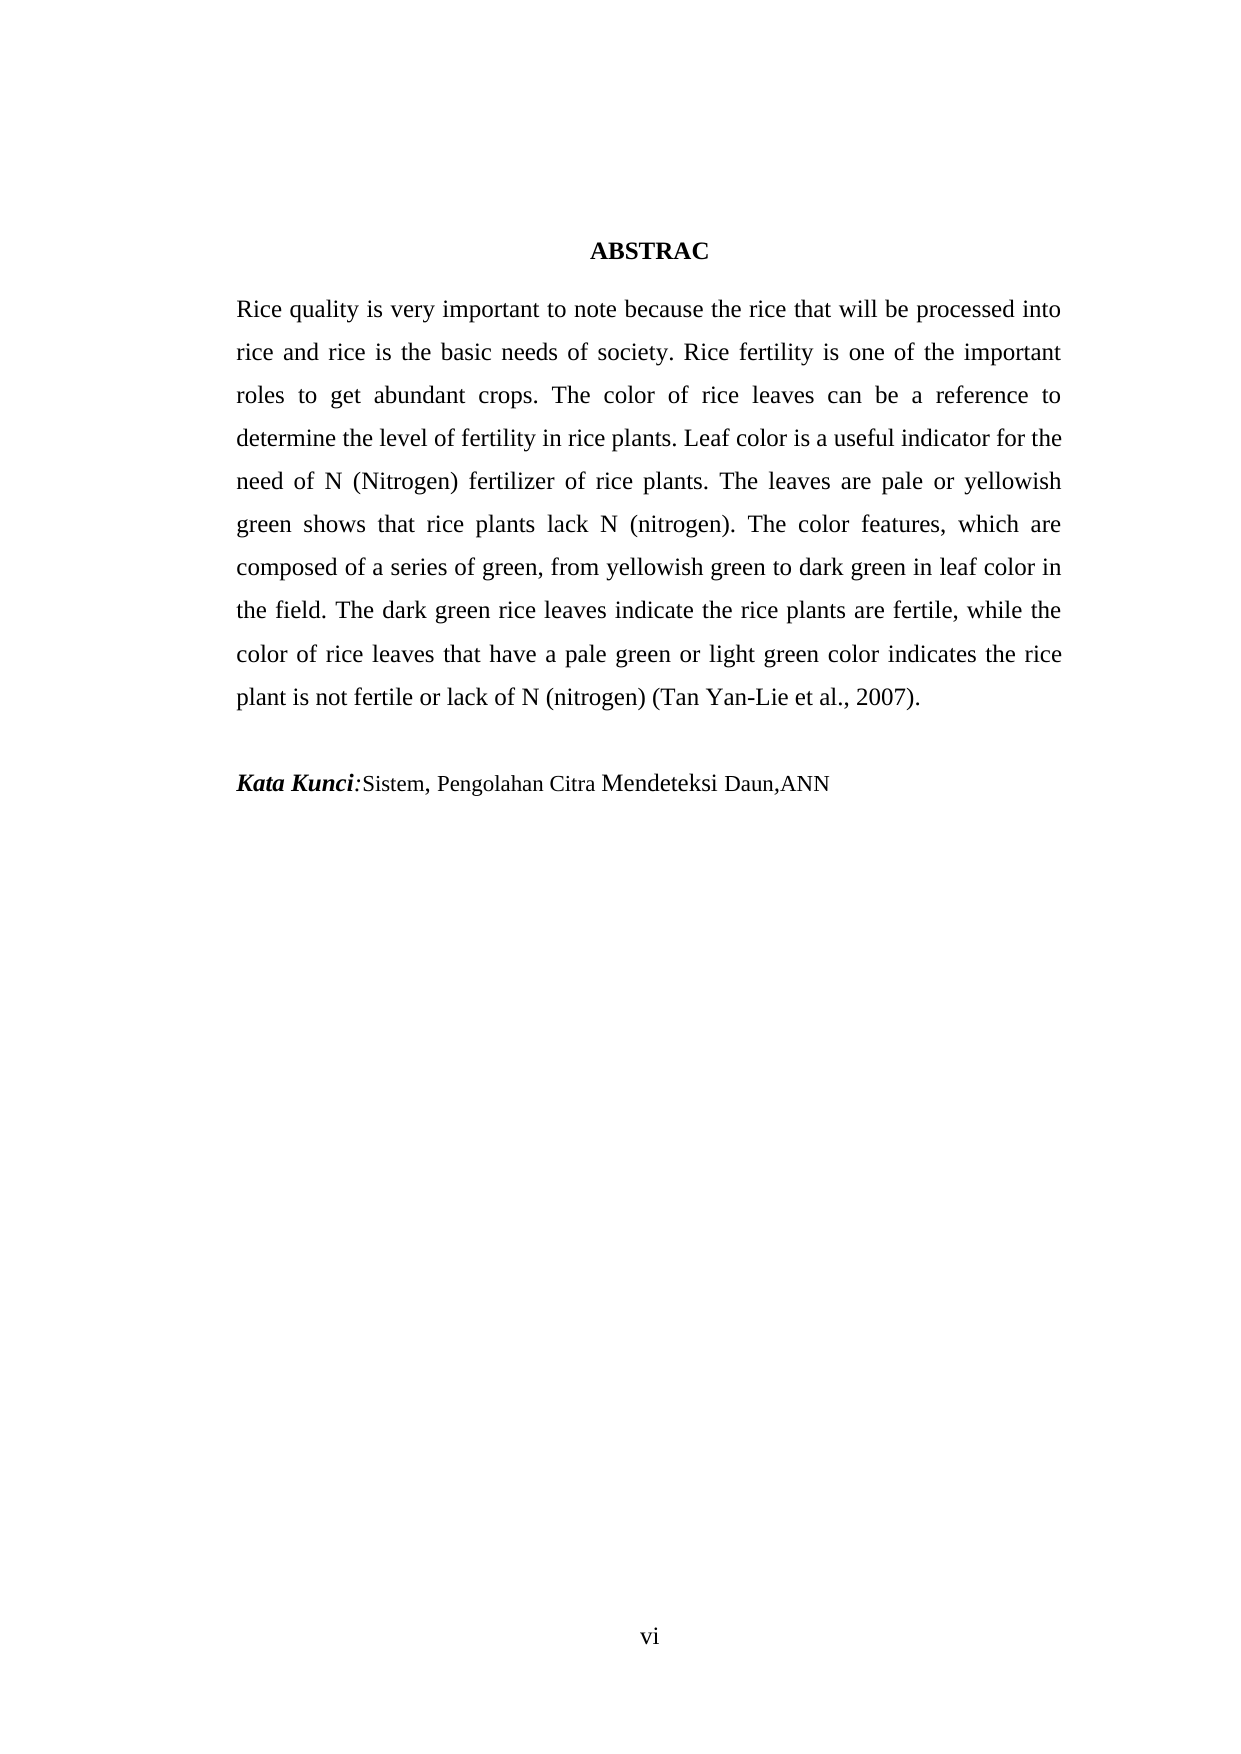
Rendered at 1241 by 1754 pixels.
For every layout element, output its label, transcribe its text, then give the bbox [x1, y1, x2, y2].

text ABSTRAC [236, 236, 1063, 265]
text Kata Kunci:Sistem, Pengolahan Citra Mendeteksi Daun,ANN [236, 768, 1063, 797]
text Rice quality is very important to note because the rice that will be processed into rice and rice is the basic needs of society. Rice fertility is one of the important roles to get abundant crops. The color of rice leaves can be a reference to determine the level of fertility in rice plants. Leaf color is a useful indicator for the need of N (Nitrogen) fertilizer of rice plants. The leaves are pale or yellowish green shows that rice plants lack N (nitrogen). The color features, which are composed of a series of green, from yellowish green to dark green in leaf color in the field. The dark green rice leaves indicate the rice plants are fertile, while the color of rice leaves that have a pale green or light green color indicates the rice plant is not fertile or lack of N (nitrogen) (Tan Yan-Lie et al., 2007). [236, 294, 1063, 711]
